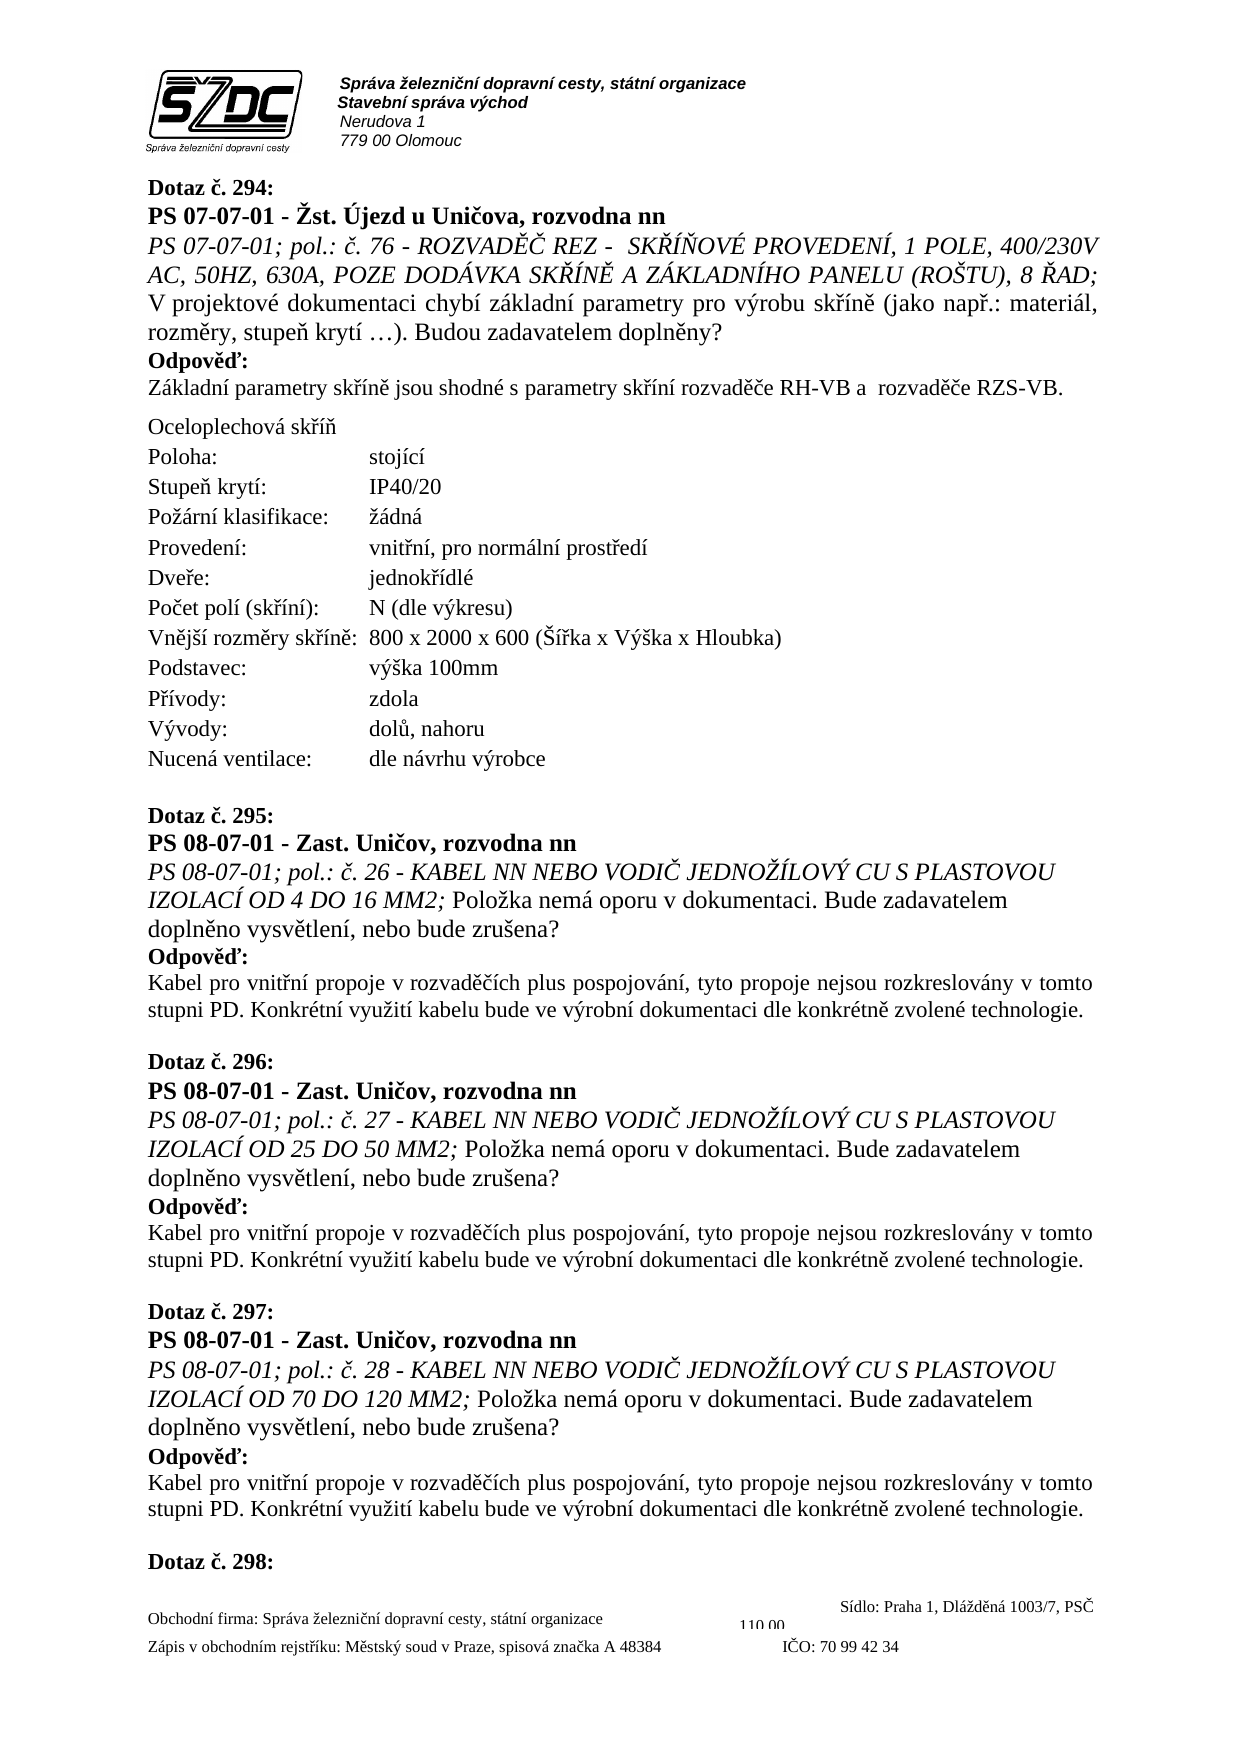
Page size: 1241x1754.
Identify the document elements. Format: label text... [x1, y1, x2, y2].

text Oceloplechová skříň [148, 413, 1093, 439]
text PS 08-07-01 - Zast. Uničov, rozvodna nn [148, 1325, 1093, 1353]
text Požární klasifikace: žádná [148, 503, 1093, 530]
text Stupeň krytí: IP40/20 [148, 473, 1093, 499]
text Počet polí (skříní): N (dle výkresu) [148, 594, 1093, 620]
text Dotaz č. 298: [148, 1548, 1093, 1574]
text Nucená ventilace: dle návrhu výrobce [148, 745, 1093, 771]
text Odpověď: [148, 1443, 1093, 1469]
text Dotaz č. 296: [148, 1048, 1093, 1075]
table_header PS 08-07-01; pol.: č. 28 - KABEL NN NEBO VODIČ JEDNOŽÍLOVÝ CU S PLASTOVOU IZOLACÍ OD 70 DO 120 MM2; Položka nemá oporu v dokumentaci. Bude zadavatelem doplněno vysvětlení, nebo bude zrušena? [146, 1354, 1100, 1443]
table_header PS 07-07-01; pol.: č. 76 - ROZVADĚČ REZ - SKŘÍŇOVÉ PROVEDENÍ, 1 POLE, 400/230V AC, 50HZ, 630A, POZE DODÁVKA SKŘÍNĚ A ZÁKLADNÍHO PANELU (ROŠTU), 8 ŘAD; V projektové dokumentaci chybí základní parametry pro výrobu skříně (jako např.: materiál, rozměry, stupeň krytí …). Budou zadavatelem doplněny? [146, 230, 1100, 348]
text Poloha: stojící [148, 443, 1093, 469]
text Přívody: zdola [148, 685, 1093, 711]
text Dotaz č. 294: [148, 174, 1093, 201]
picture [145, 69, 303, 153]
text PS 08-07-01; pol.: č. 26 - KABEL NN NEBO VODIČ JEDNOŽÍLOVÝ CU S PLASTOVOU IZOLACÍ OD 4 DO 16 MM2; Položka nemá oporu v dokumentaci. Bude zadavatelem doplněno vysvětlení, nebo bude zrušena? [148, 857, 1093, 943]
text Vnější rozměry skříně: 800 x 2000 x 600 (Šířka x Výška x Hloubka) [148, 624, 1093, 651]
text Dotaz č. 297: [148, 1298, 1093, 1325]
text Dveře: jednokřídlé [148, 564, 1093, 590]
table_header PS 08-07-01 - Zast. Uničov, rozvodna nn PS 08-07-01; pol.: č. 27 - KABEL NN NEBO VODIČ JEDNOŽÍLOVÝ CU S PLASTOVOU IZOLACÍ OD 25 DO 50 MM2; Položka nemá oporu v dokumentaci. Bude zadavatelem doplněno vysvětlení, nebo bude zrušena? [146, 1075, 1100, 1193]
text PS 07-07-01 - Žst. Újezd u Uničova, rozvodna nn [148, 201, 1093, 229]
text Základní parametry skříně jsou shodné s parametry skříní rozvaděče RH-VB a rozvaděče RZS-VB. [148, 374, 1093, 400]
text Odpověď: [148, 943, 1093, 969]
text Vývody: dolů, nahoru [148, 715, 1093, 741]
text Odpověď: [148, 348, 1093, 374]
text Dotaz č. 295: [148, 802, 1093, 828]
text Podstavec: výška 100mm [148, 654, 1093, 681]
text Odpověď: [148, 1193, 1093, 1219]
text PS 08-07-01 - Zast. Uničov, rozvodna nn [148, 828, 1093, 857]
text Provedení: vnitřní, pro normální prostředí [148, 534, 1093, 560]
